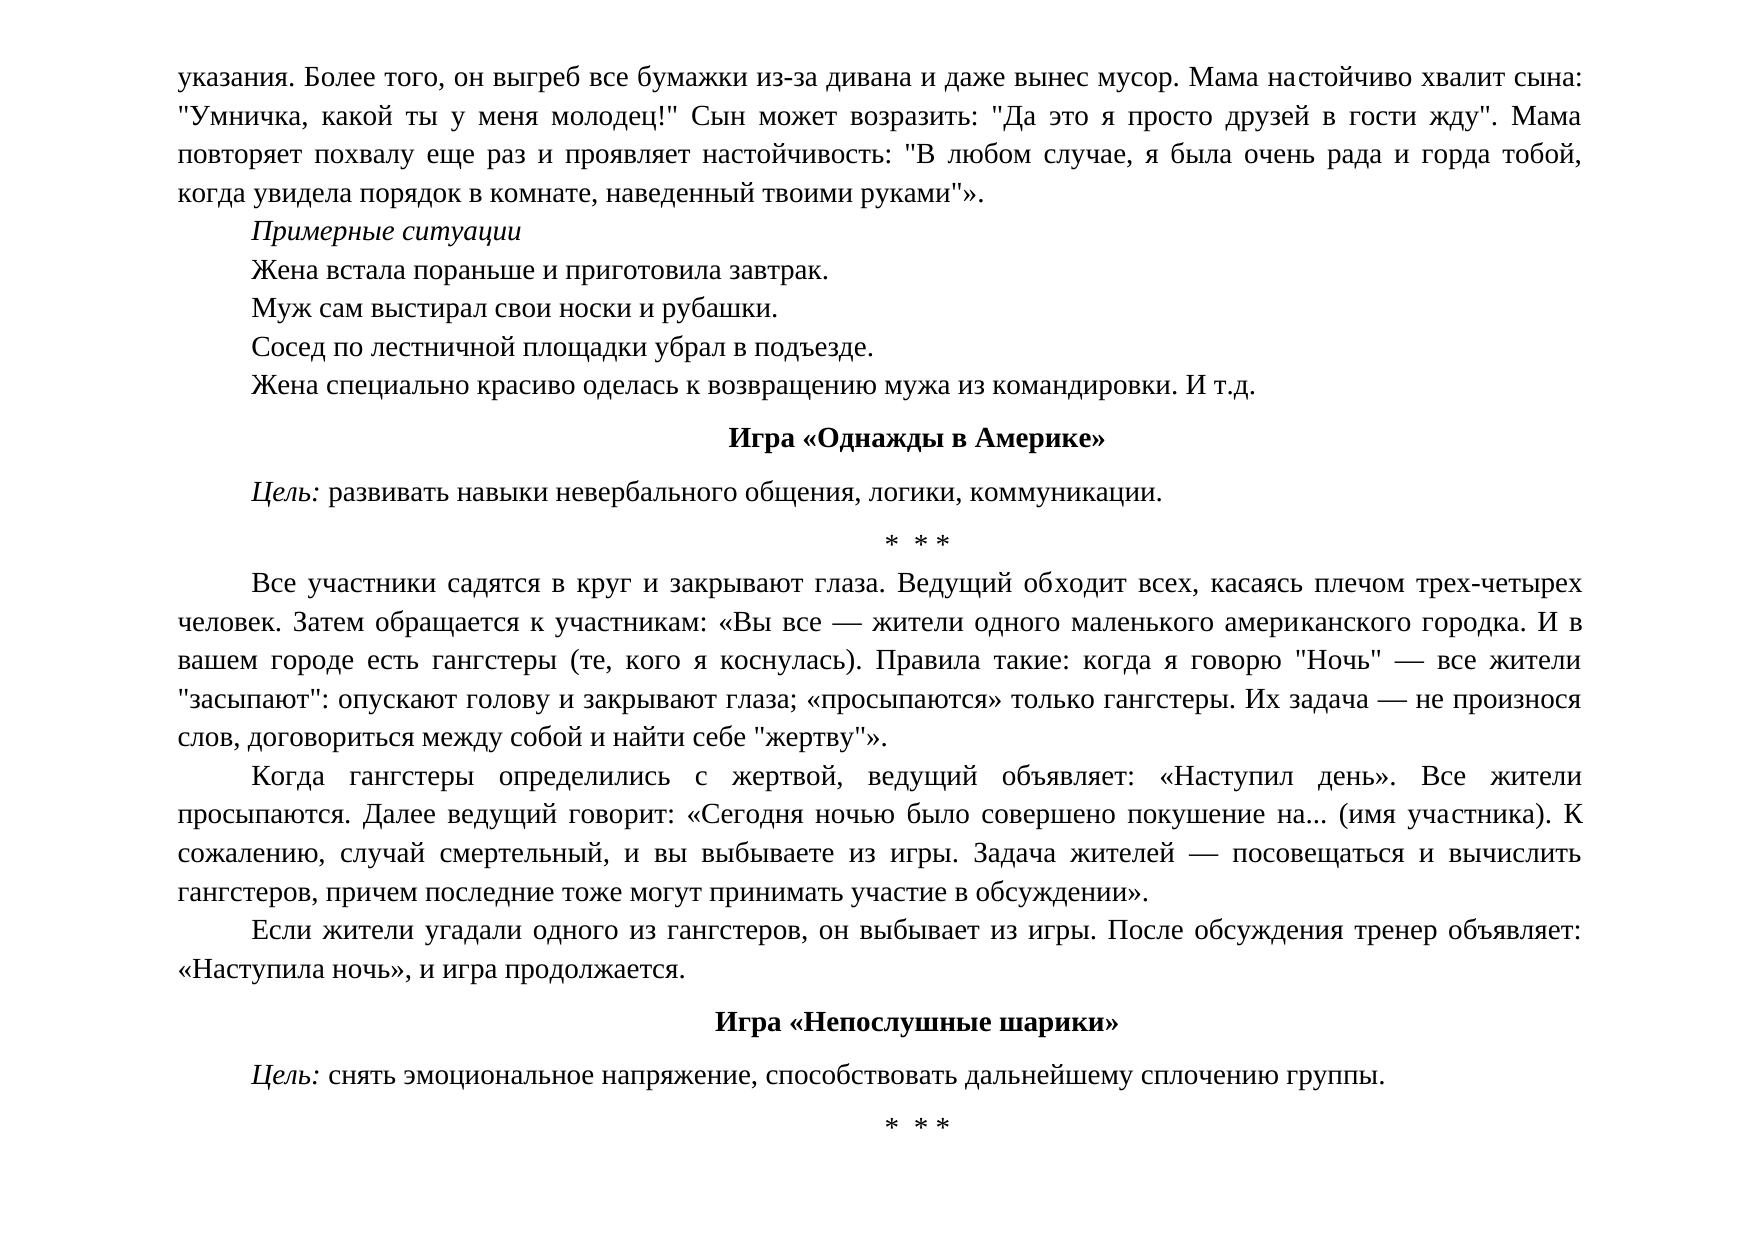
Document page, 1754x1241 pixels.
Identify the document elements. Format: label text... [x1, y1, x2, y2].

text * * * [177, 527, 1583, 560]
text Цель: развивать навыки невербального общения, логики, коммуникации. [177, 474, 1583, 507]
text Игра «Непослушные шарики» [177, 1004, 1583, 1037]
text Если жители угадали одного из гангстеров, он выбывает из игры. После обсуждения тренер объявляет: «Наступила ночь», и игра продолжается. [177, 912, 1583, 984]
text Цель: снять эмоциональное напряжение, способствовать дальнейшему сплочению группы. [177, 1057, 1583, 1091]
text Примерные ситуации [177, 213, 1583, 247]
text Все участники садятся в круг и закрывают глаза. Ведущий обходит всех, касаясь плечом трех-четырех человек. Затем обращается к участникам: «Вы все — жители одного маленького американского городка. И в вашем городе есть гангстеры (те, кого я коснулась). Правила такие: когда я говорю "Ночь" — все жители "засыпают": опускают голову и закрывают глаза; «просыпаются» только гангстеры. Их задача — не произнося слов, договориться между собой и найти себе "жертву"». [177, 565, 1583, 753]
text Муж сам выстирал свои носки и рубашки. [177, 290, 1583, 324]
text * * * [177, 1110, 1583, 1144]
text Жена специально красиво оделась к возвращению мужа из командировки. И т.д. [177, 367, 1583, 401]
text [177, 59, 1583, 208]
text Сосед по лестничной площадки убрал в подъезде. [177, 329, 1583, 362]
text Когда гангстеры определились с жертвой, ведущий объявляет: «Наступил день». Все жители просыпаются. Далее ведущий говорит: «Сегодня ночью было совершено покушение на... (имя участника). К сожалению, случай смертельный, и вы выбываете из игры. Задача жителей — посовещаться и вычислить гангстеров, причем последние тоже могут принимать участие в обсуждении». [177, 758, 1583, 907]
text Игра «Однажды в Америке» [177, 421, 1583, 454]
text Жена встала пораньше и приготовила завтрак. [177, 252, 1583, 285]
